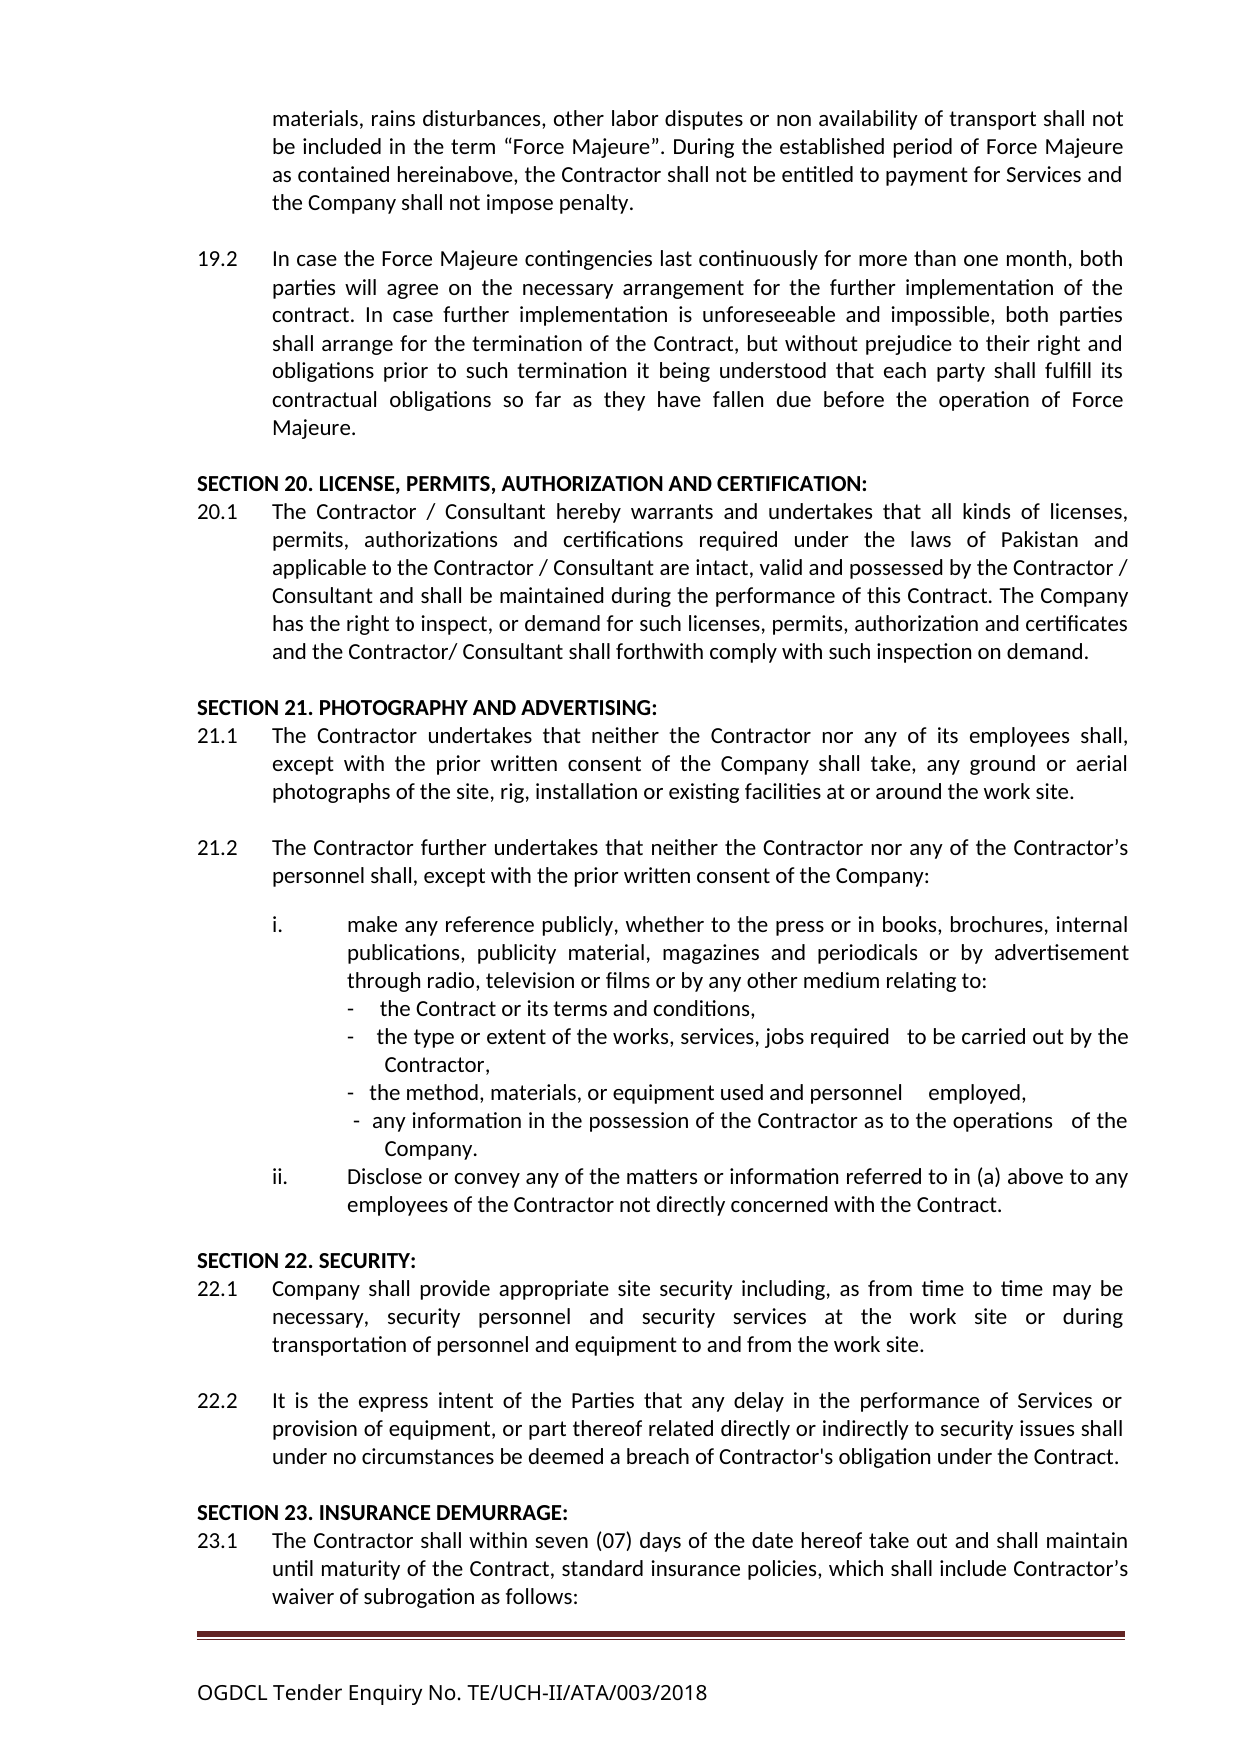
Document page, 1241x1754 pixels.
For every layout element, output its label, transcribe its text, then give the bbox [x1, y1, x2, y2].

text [197, 104, 1125, 216]
text SECTION 20. LICENSE, PERMITS, AUTHORIZATION AND CERTIFICATION: [197, 469, 1130, 497]
list - any information in the possession of the Contractor as to the operations of the Company. [347, 1106, 1130, 1162]
list Disclose or convey any of the matters or information referred to in (a) above to any employees of the Contractor not directly concerned with the Contract. [272, 1162, 1130, 1218]
text SECTION 23. INSURANCE DEMURRAGE: [197, 1498, 1162, 1526]
list - the method, materials, or equipment used and personnel employed, [347, 1078, 1162, 1106]
list - the type or extent of the works, services, jobs required to be carried out by the Contractor, [347, 1022, 1130, 1078]
text 22.2 It is the express intent of the Parties that any delay in the performance of Services or provision of equipment, or part thereof related directly or indirectly to security issues shall under no circumstances be deemed a breach of Contractor's obligation under the Contract. [197, 1386, 1125, 1470]
text 23.1 The Contractor shall within seven (07) days of the date hereof take out and shall maintain until maturity of the Contract, standard insurance policies, which shall include Contractor’s waiver of subrogation as follows: [197, 1526, 1130, 1610]
text SECTION 21. PHOTOGRAPHY AND ADVERTISING: [197, 693, 1162, 721]
list The Contractor further undertakes that neither the Contractor nor any of the Contractor’s personnel shall, except with the prior written consent of the Company: [197, 833, 1130, 889]
list - the Contract or its terms and conditions, [272, 994, 1162, 1022]
text 22.1 Company shall provide appropriate site security including, as from time to time may be necessary, security personnel and security services at the work site or during transportation of personnel and equipment to and from the work site. [197, 1274, 1125, 1358]
text SECTION 22. SECURITY: [197, 1246, 1125, 1274]
text 19.2 In case the Force Majeure contingencies last continuously for more than one month, both parties will agree on the necessary arrangement for the further implementation of the contract. In case further implementation is unforeseeable and impossible, both parties shall arrange for the termination of the Contract, but without prejudice to their right and obligations prior to such termination it being understood that each party shall fulfill its contractual obligations so far as they have fallen due before the operation of Force Majeure. [197, 244, 1125, 441]
list The Contractor undertakes that neither the Contractor nor any of its employees shall, except with the prior written consent of the Company shall take, any ground or aerial photographs of the site, rig, installation or existing facilities at or around the work site. [197, 721, 1130, 805]
text 20.1 The Contractor / Consultant hereby warrants and undertakes that all kinds of licenses, permits, authorizations and certifications required under the laws of Pakistan and applicable to the Contractor / Consultant are intact, valid and possessed by the Contractor / Consultant and shall be maintained during the performance of this Contract. The Company has the right to inspect, or demand for such licenses, permits, authorization and certificates and the Contractor/ Consultant shall forthwith comply with such inspection on demand. [197, 497, 1130, 665]
text i. make any reference publicly, whether to the press or in books, brochures, internal publications, publicity material, magazines and periodicals or by advertisement through radio, television or films or by any other medium relating to: [272, 910, 1130, 994]
